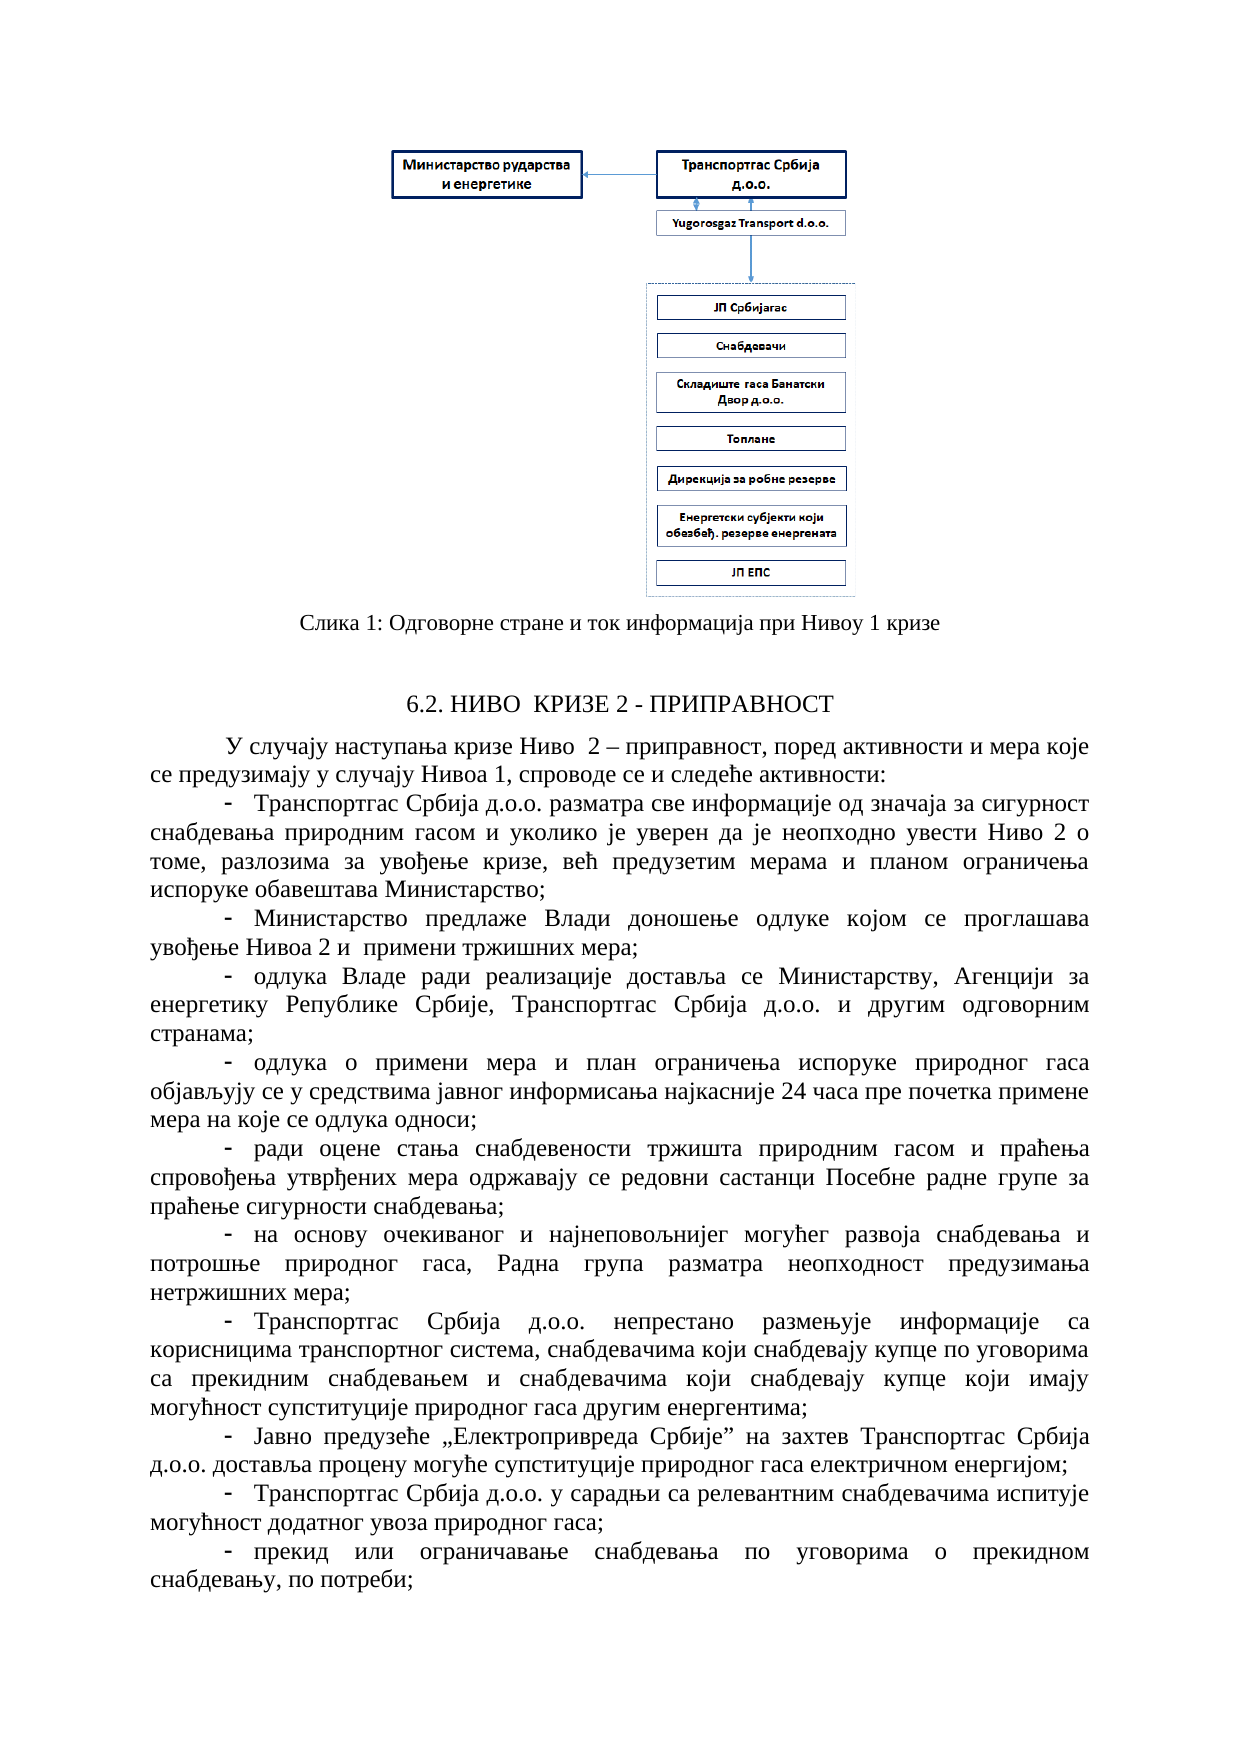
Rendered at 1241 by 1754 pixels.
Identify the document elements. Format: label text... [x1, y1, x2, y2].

list Транспoртгас Србија д.о.о. непрестано размењује информације са корисницима транспортног система, снабдевачима који снабдевају купце по уговорима са прекидним снабдевањем и снабдевачима који снабдевају купце који имају могућност супституције природног гаса другим енергентима; [150, 1306, 1090, 1421]
list Министарство предлаже Влади доношење одлуке којом се проглашава увођење Нивоа 2 и примени тржишних мера; [150, 903, 1090, 961]
list прекид или ограничавање снабдевања по уговорима о прекидном снабдевању, по потреби; [150, 1536, 1090, 1593]
list ради оцене стања снабдевености тржишта природним гасом и праћења спровођења утврђених мера одржавају се редовни састанци Посебне радне групе за праћење сигурности снабдевања; [150, 1133, 1090, 1219]
list одлука о примени мера и план ограничења испоруке природног гаса објављују се у средствима јавног информисања најкасније 24 часа пре почетка примене мера на које се одлука односи; [150, 1047, 1090, 1133]
list на основу очекиваног и најнеповољнијег могућег развоја снабдевања и потрошње природног гаса, Радна група разматра неопходност предузимања нетржишних мера; [150, 1219, 1090, 1306]
list Јавно предузећe „Електропривреда Србије” на захтев Транспoртгас Србија д.о.о. доставља процену могуће супституције природног гаса електричном енергијом; [150, 1421, 1090, 1478]
picture [391, 150, 856, 597]
text У случају наступања кризе Ниво 2 – приправност, поред активности и мера које се предузимају у случају Нивоа 1, спроводе се и следеће активности: [150, 731, 1090, 788]
text Слика 1: Одговорне стране и ток информација при Нивоу 1 кризе [150, 609, 1090, 636]
list Транспoртгас Србија д.о.о. у сарадњи са релевантним снабдевачима испитује могућност додатног увоза природног гаса; [150, 1478, 1090, 1536]
text 6.2. НИВО КРИЗЕ 2 - ПРИПРАВНОСТ [150, 689, 1090, 718]
list Транспoртгас Србија д.о.о. разматра све информације од значаја за сигурност снабдевања природним гасом и уколико је уверен да је неопходно увести Ниво 2 о томе, разлозима за увођење кризе, већ предузетим мерама и планом ограничења испоруке обавештава Министарство; [150, 788, 1090, 903]
list одлука Владе ради реализације доставља се Министарству, Агенцији за енергетику Републике Србије, Транспoртгас Србија д.о.о. и другим одговорним странама; [150, 961, 1090, 1047]
